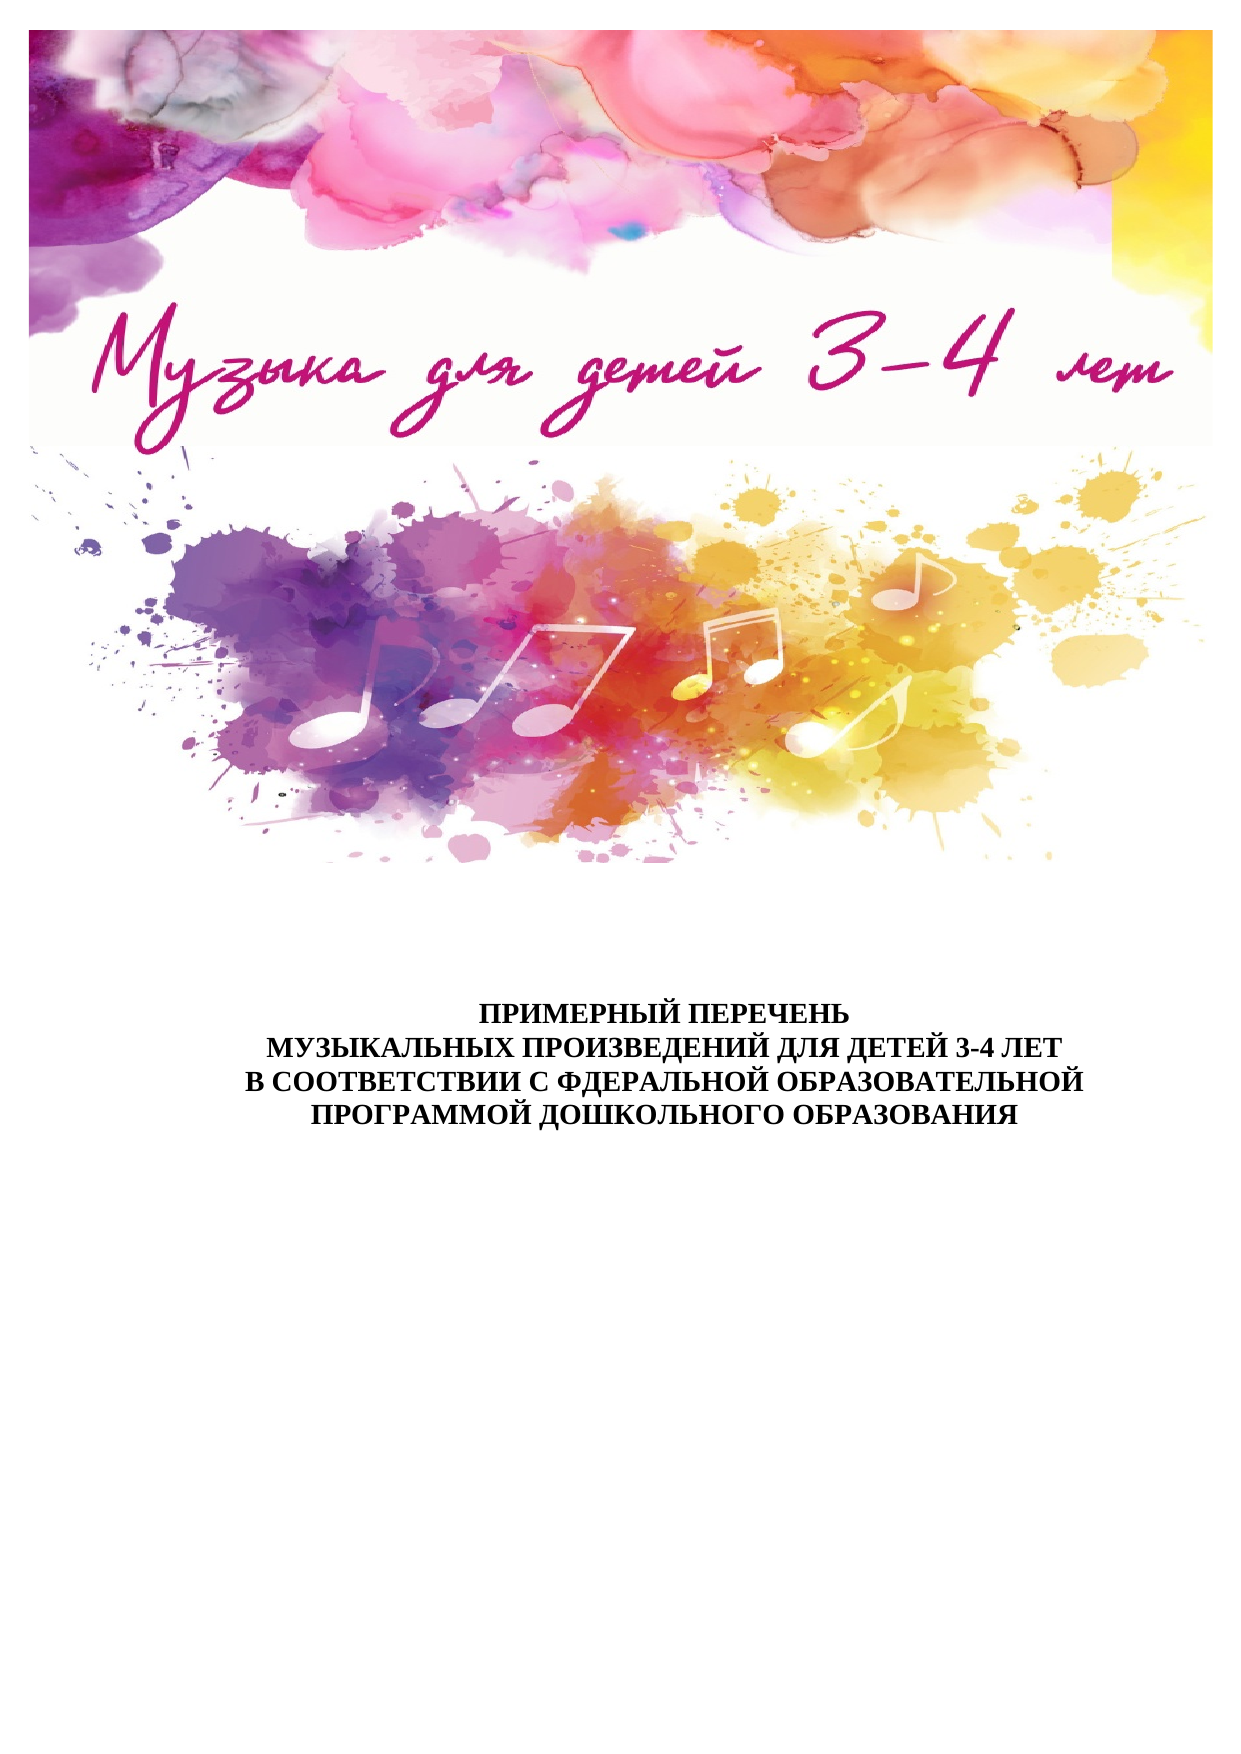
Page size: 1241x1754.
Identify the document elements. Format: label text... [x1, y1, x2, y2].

text ПРИМЕРНЫЙ ПЕРЕЧЕНЬ [177, 997, 1152, 1030]
picture [28, 30, 1213, 863]
text МУЗЫКАЛЬНЫХ ПРОИЗВЕДЕНИЙ ДЛЯ ДЕТЕЙ 3-4 ЛЕТ [177, 1030, 1152, 1064]
text В СООТВЕТСТВИИ С ФДЕРАЛЬНОЙ ОБРАЗОВАТЕЛЬНОЙ ПРОГРАММОЙ ДОШКОЛЬНОГО ОБРАЗОВАНИЯ [177, 1064, 1152, 1131]
